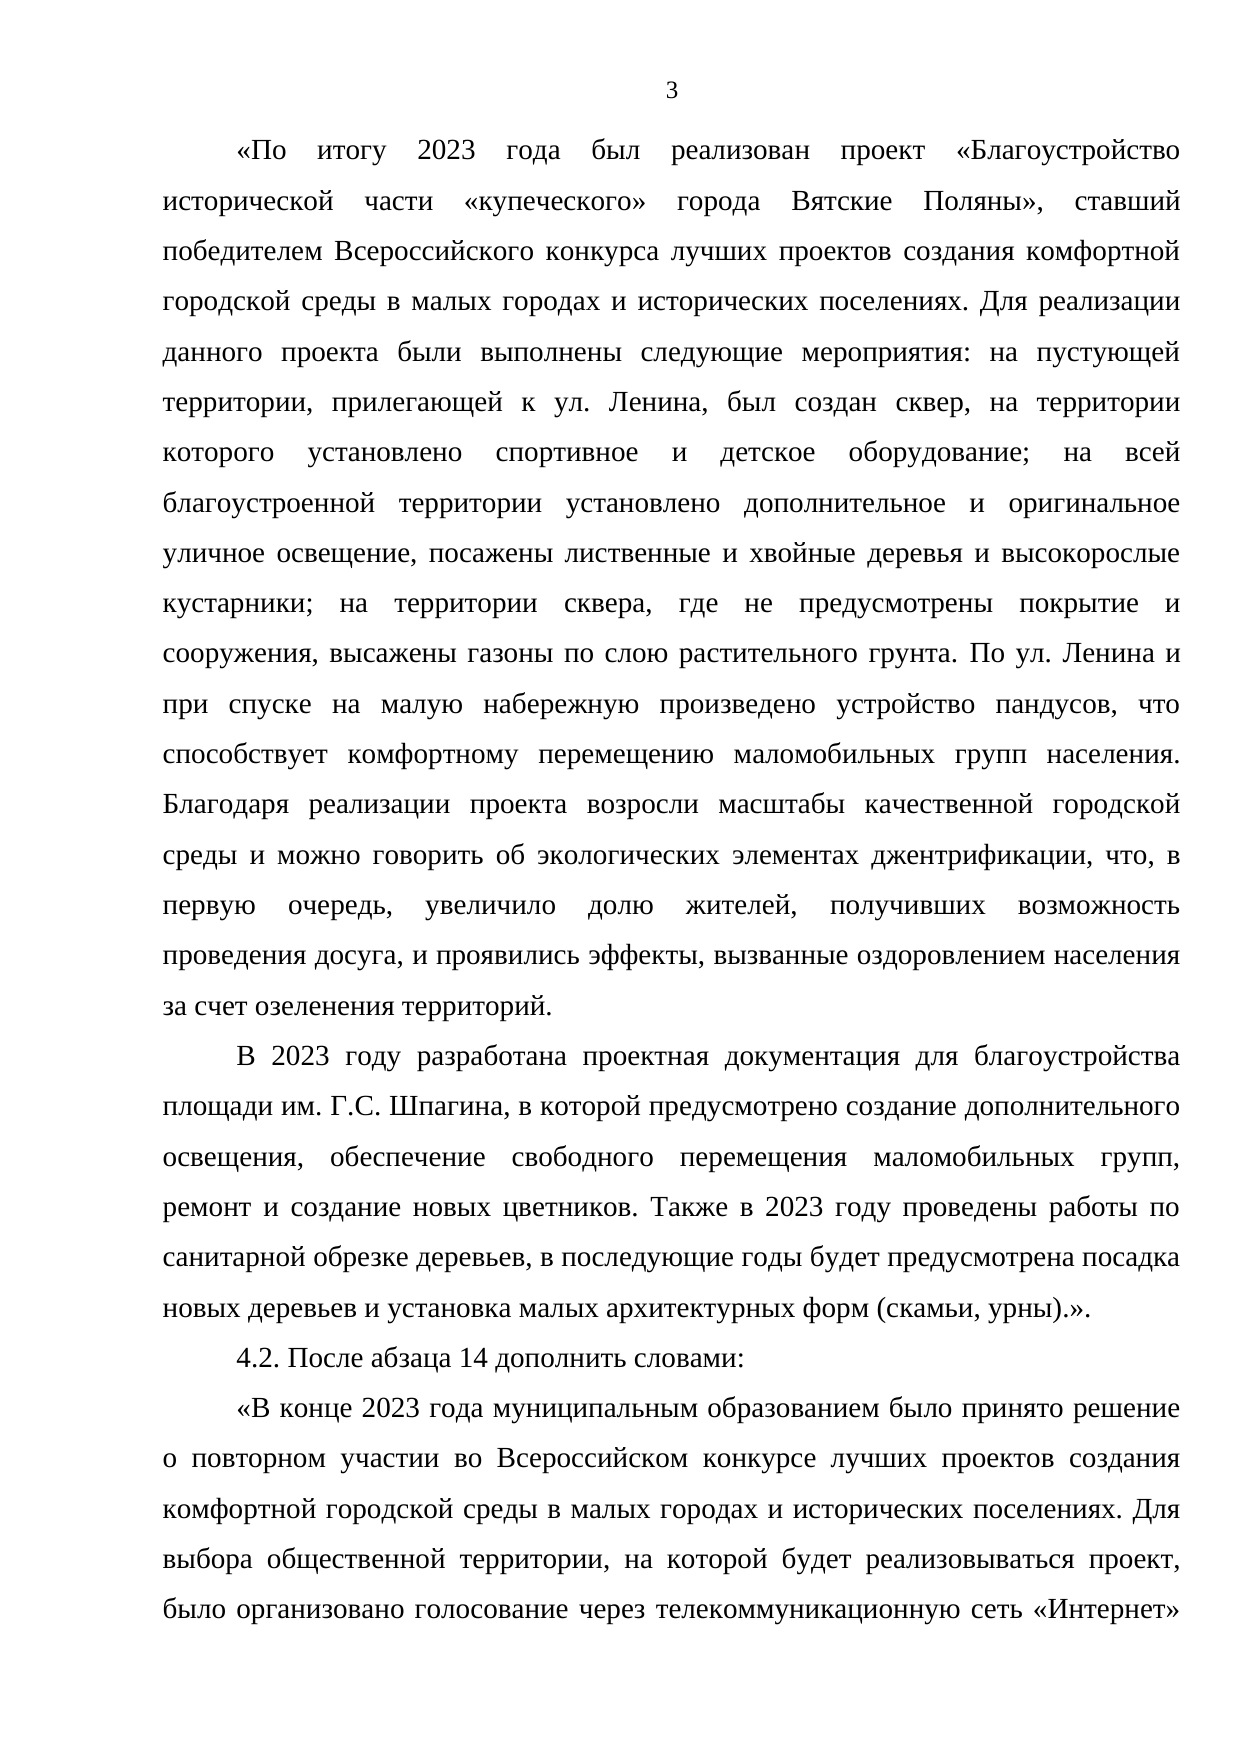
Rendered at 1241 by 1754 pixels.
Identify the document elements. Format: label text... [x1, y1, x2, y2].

text 4.2. После абзаца 14 дополнить словами: [162, 1340, 1181, 1373]
text В 2023 году разработана проектная документация для благоустройства площади им. Г.С. Шпагина, в которой предусмотрено создание дополнительного освещения, обеспечение свободного перемещения маломобильных групп, ремонт и создание новых цветников. Также в 2023 году проведены работы по санитарной обрезке деревьев, в последующие годы будет предусмотрена посадка новых деревьев и установка малых архитектурных форм (скамьи, урны).». [162, 1038, 1181, 1323]
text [162, 1390, 1181, 1625]
text «По итогу 2023 года был реализован проект «Благоустройство исторической части «купеческого» города Вятские Поляны», ставший победителем Всероссийского конкурса лучших проектов создания комфортной городской среды в малых городах и исторических поселениях. Для реализации данного проекта были выполнены следующие мероприятия: на пустующей территории, прилегающей к ул. Ленина, был создан сквер, на территории которого установлено спортивное и детское оборудование; на всей благоустроенной территории установлено дополнительное и оригинальное уличное освещение, посажены лиственные и хвойные деревья и высокорослые кустарники; на территории сквера, где не предусмотрены покрытие и сооружения, высажены газоны по слою растительного грунта. По ул. Ленина и при спуске на малую набережную произведено устройство пандусов, что способствует комфортному перемещению маломобильных групп населения. Благодаря реализации проекта возросли масштабы качественной городской среды и можно говорить об экологических элементах джентрификации, что, в первую очередь, увеличило долю жителей, получивших возможность проведения досуга, и проявились эффекты, вызванные оздоровлением населения за счет озеленения территорий. [162, 132, 1181, 1021]
